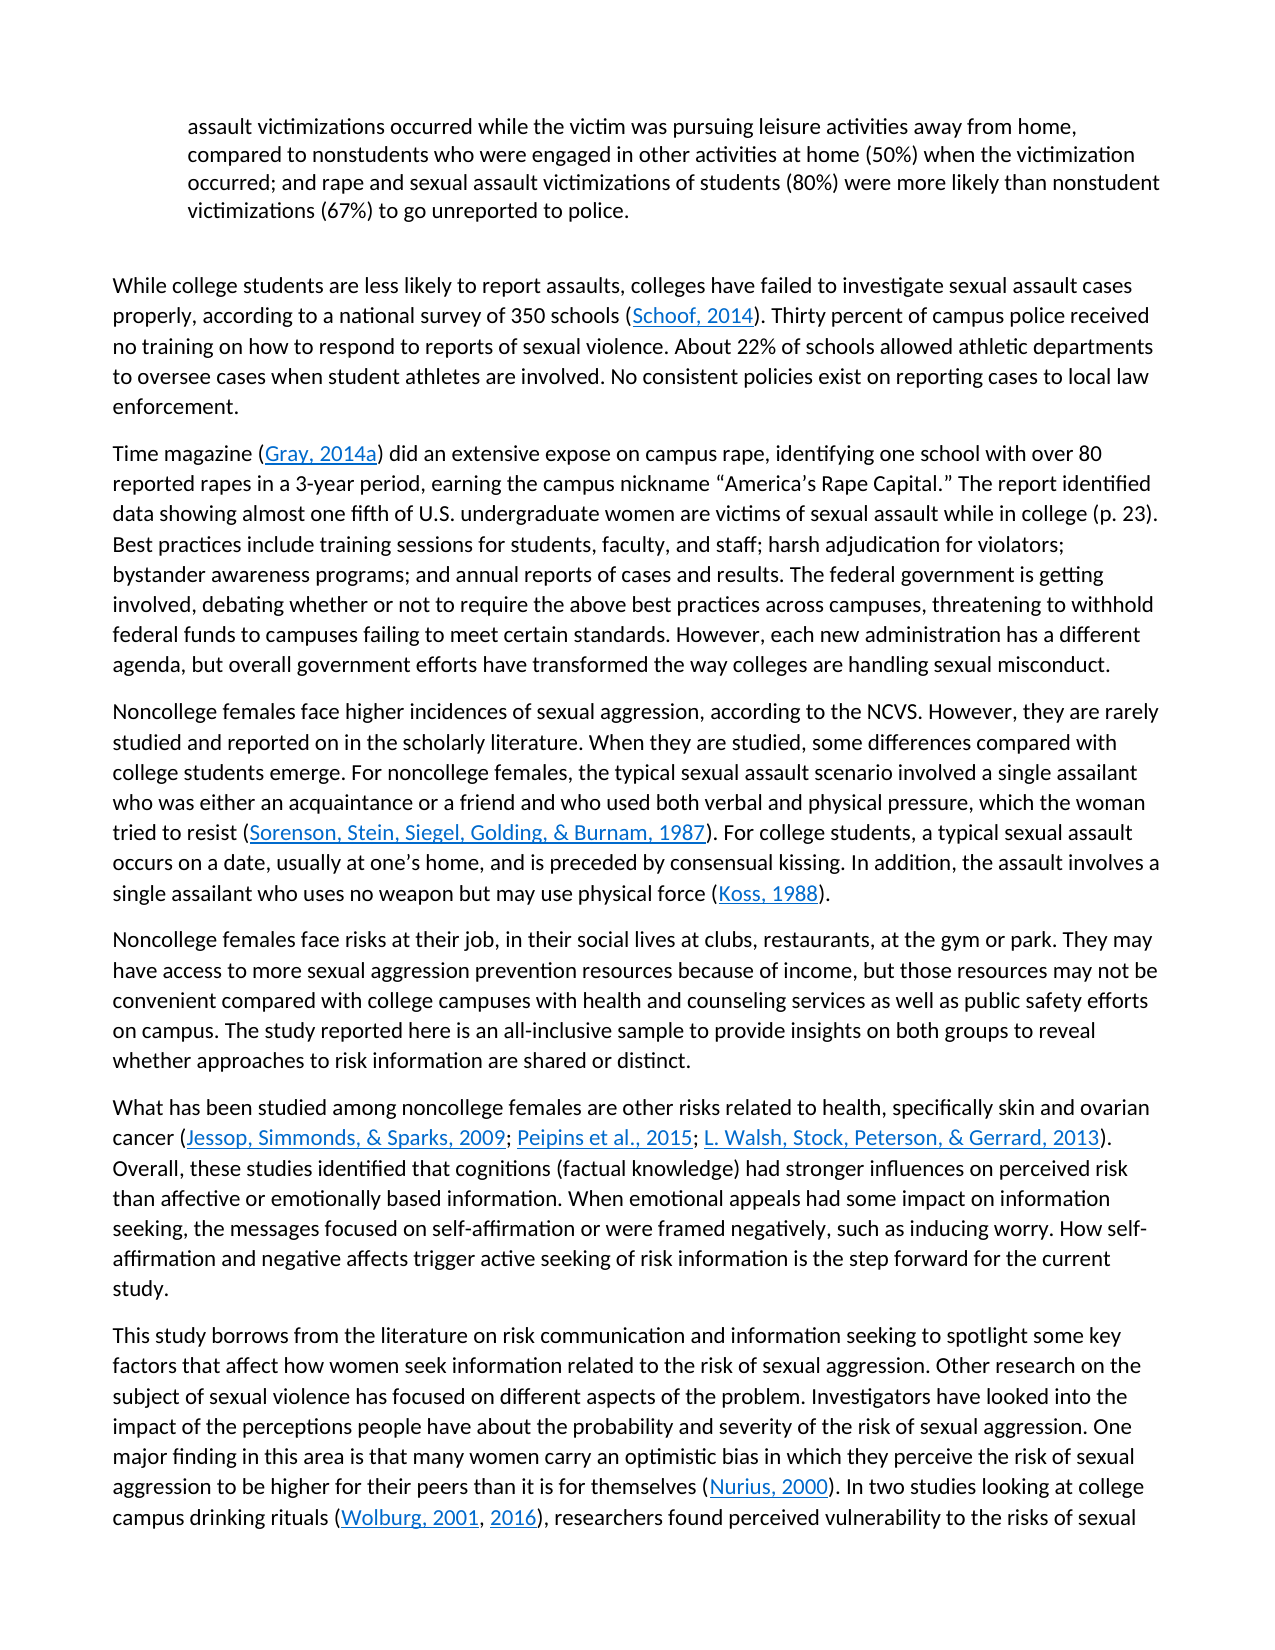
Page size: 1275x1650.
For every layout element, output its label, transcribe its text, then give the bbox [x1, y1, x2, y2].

text What has been studied among noncollege females are other risks related to health, specifically skin and ovarian cancer (Jessop, Simmonds, & Sparks, 2009; Peipins et al., 2015; L. Walsh, Stock, Peterson, & Gerrard, 2013). Overall, these studies identified that cognitions (factual knowledge) had stronger influences on perceived risk than affective or emotionally based information. When emotional appeals had some impact on information seeking, the messages focused on self-affirmation or were framed negatively, such as inducing worry. How self-affirmation and negative affects trigger active seeking of risk information is the step forward for the current study. [112, 1093, 1162, 1303]
text While college students are less likely to report assaults, colleges have failed to investigate sexual assault cases properly, according to a national survey of 350 schools (Schoof, 2014). Thirty percent of campus police received no training on how to respond to reports of sexual violence. About 22% of schools allowed athletic departments to oversee cases when student athletes are involved. No consistent policies exist on reporting cases to local law enforcement. [112, 271, 1162, 420]
text Time magazine (Gray, 2014a) did an extensive expose on campus rape, identifying one school with over 80 reported rapes in a 3-year period, earning the campus nickname “America’s Rape Capital.” The report identified data showing almost one fifth of U.S. undergraduate women are victims of sexual assault while in college (p. 23). Best practices include training sessions for students, faculty, and staff; harsh adjudication for violators; bystander awareness programs; and annual reports of cases and results. The federal government is getting involved, debating whether or not to require the above best practices across campuses, threatening to withhold federal funds to campuses failing to meet certain standards. However, each new administration has a different agenda, but overall government efforts have transformed the way colleges are handling sexual misconduct. [112, 439, 1162, 679]
text Noncollege females face higher incidences of sexual aggression, according to the NCVS. However, they are rarely studied and reported on in the scholarly literature. When they are studied, some differences compared with college students emerge. For noncollege females, the typical sexual assault scenario involved a single assailant who was either an acquaintance or a friend and who used both verbal and physical pressure, which the woman tried to resist (Sorenson, Stein, Siegel, Golding, & Burnam, 1987). For college students, a typical sexual assault occurs on a date, usually at one’s home, and is preceded by consensual kissing. In addition, the assault involves a single assailant who uses no weapon but may use physical force (Koss, 1988). [112, 697, 1162, 907]
text Noncollege females face risks at their job, in their social lives at clubs, restaurants, at the gym or park. They may have access to more sexual aggression prevention resources because of income, but those resources may not be convenient compared with college campuses with health and counseling services as well as public safety efforts on campus. The study reported here is an all-inclusive sample to provide insights on both groups to reveal whether approaches to risk information are shared or distinct. [112, 926, 1162, 1074]
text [112, 1321, 1162, 1531]
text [187, 112, 1162, 224]
